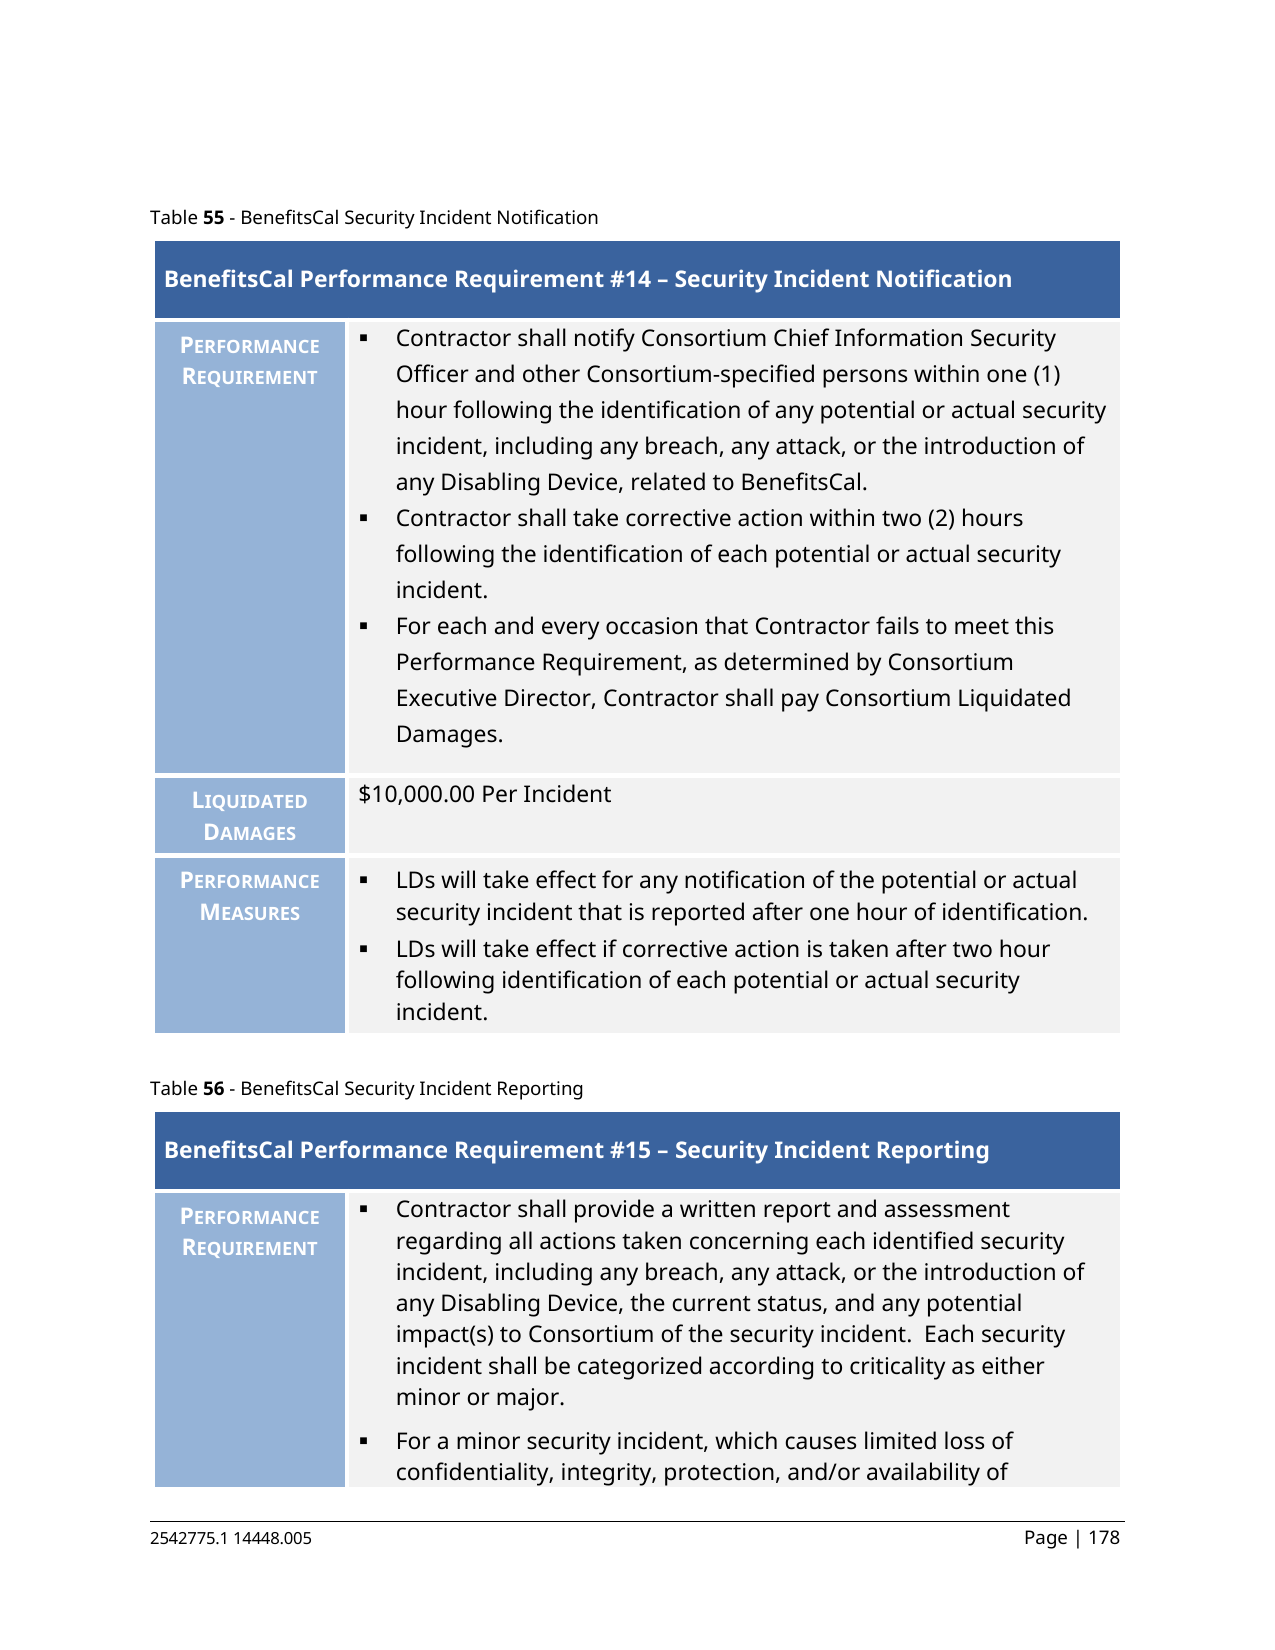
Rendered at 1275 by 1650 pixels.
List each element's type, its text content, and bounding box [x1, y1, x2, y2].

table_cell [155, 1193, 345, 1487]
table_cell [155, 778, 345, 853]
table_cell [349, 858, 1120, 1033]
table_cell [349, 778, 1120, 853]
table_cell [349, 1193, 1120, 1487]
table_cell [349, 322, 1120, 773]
text Table 55 - BenefitsCal Security Incident Notification [150, 204, 1125, 229]
text Table 56 - BenefitsCal Security Incident Reporting [150, 1075, 1125, 1101]
table_header BenefitsCal Performance Requirement #14 – Security Incident Notification [155, 241, 1120, 318]
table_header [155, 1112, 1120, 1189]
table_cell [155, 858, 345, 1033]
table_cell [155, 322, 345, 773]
